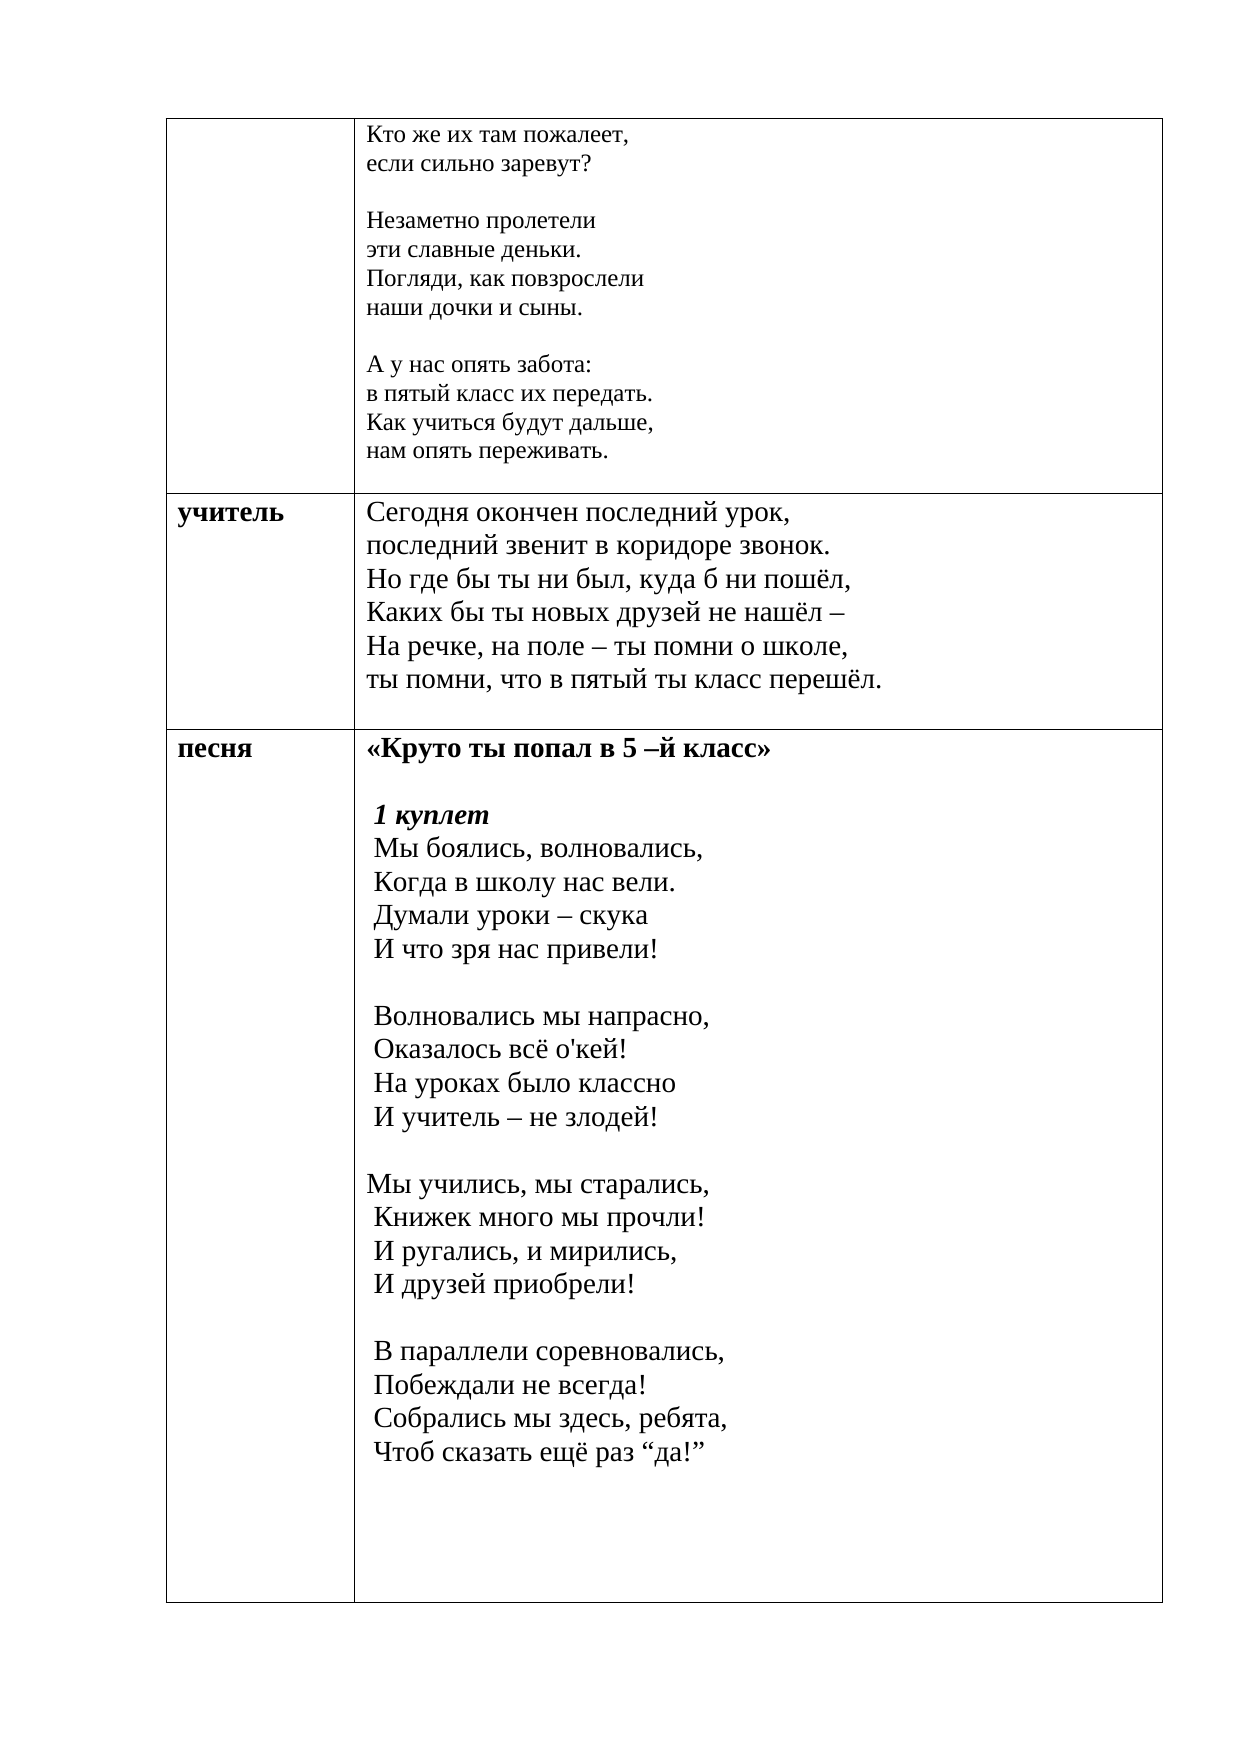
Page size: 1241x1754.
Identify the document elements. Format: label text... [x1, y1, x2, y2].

table_cell учитель [167, 494, 354, 729]
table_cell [355, 119, 1162, 493]
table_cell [355, 730, 1162, 1602]
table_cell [167, 119, 354, 493]
table_cell песня [167, 730, 354, 1602]
table_cell Сегодня окончен последний урок, последний звенит в коридоре звонок. Но где бы ты ни был, куда б ни пошёл, Каких бы ты новых друзей не нашёл – На речке, на поле – ты помни о школе, ты помни, что в пятый ты класс перешёл. [355, 494, 1162, 729]
